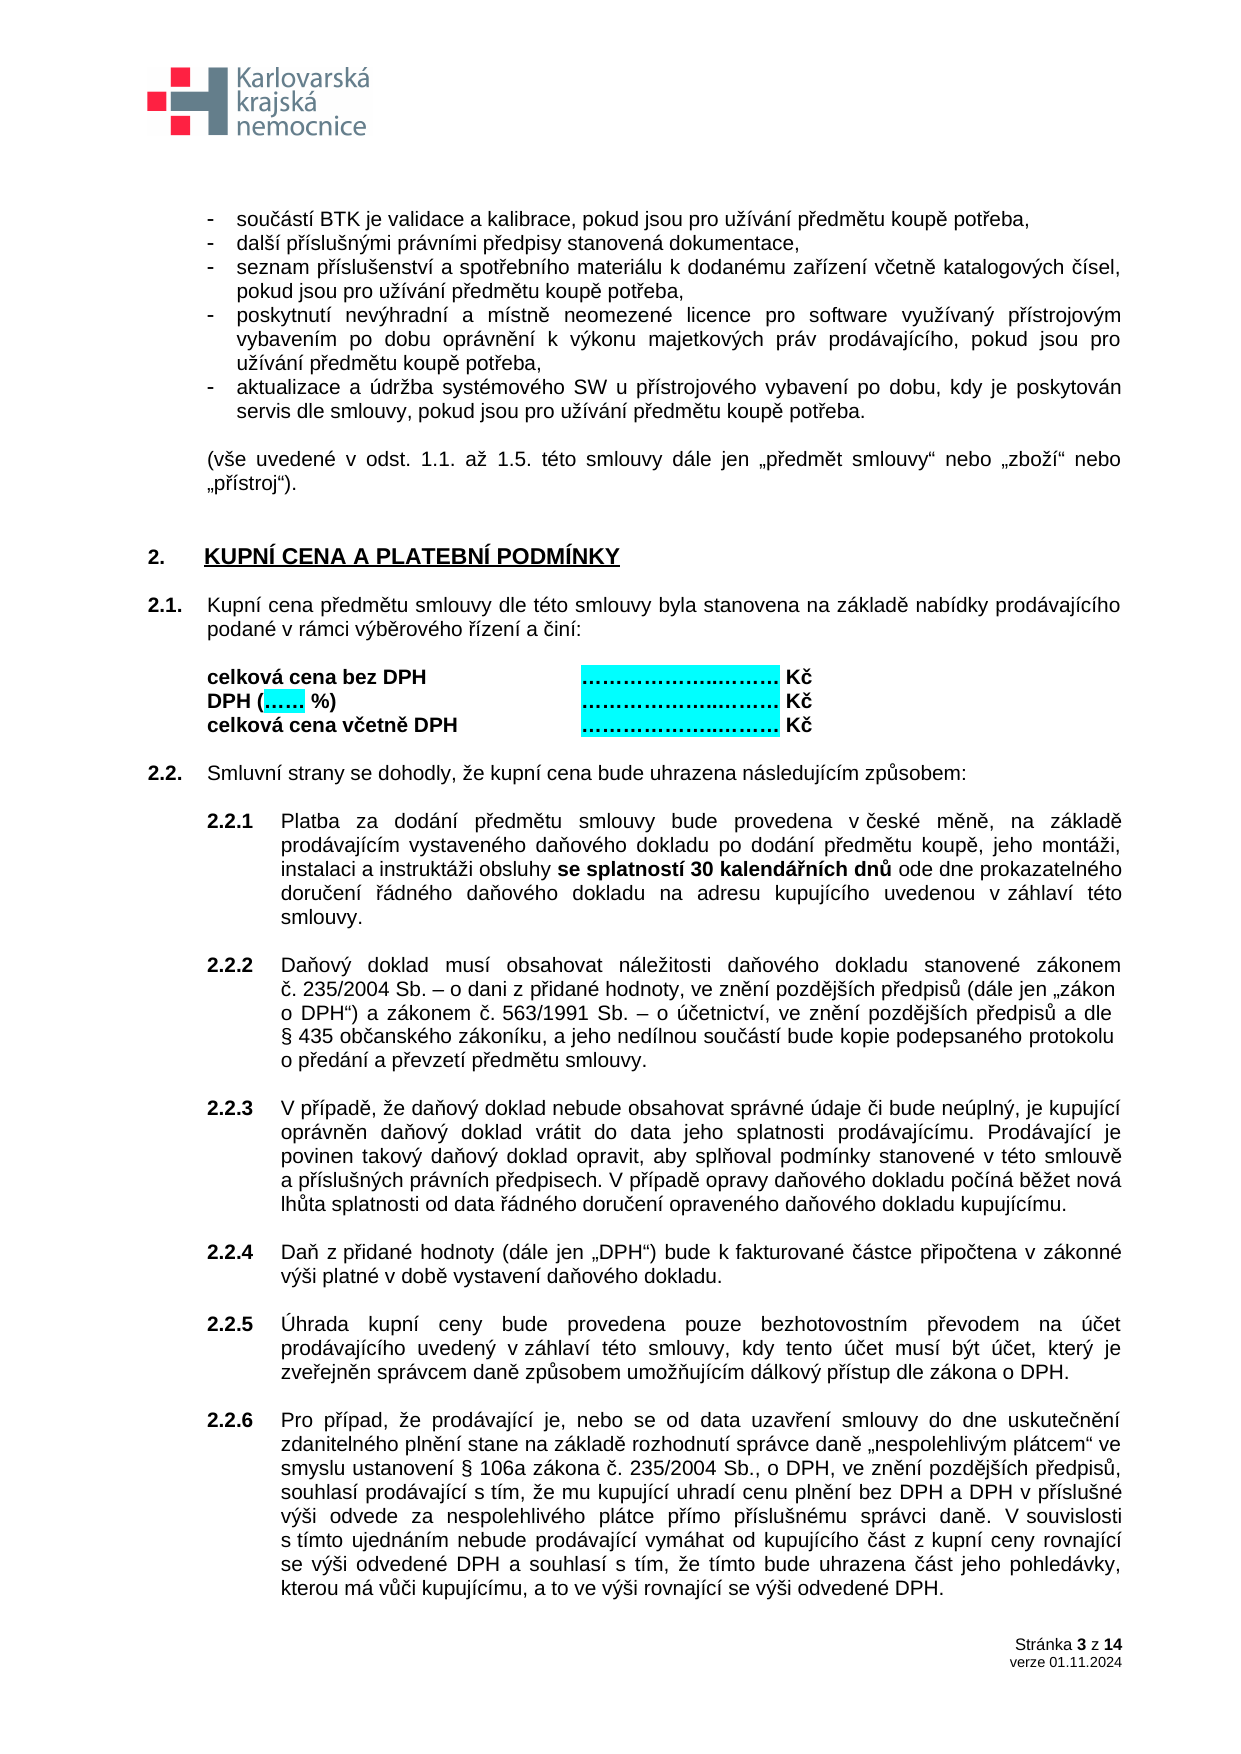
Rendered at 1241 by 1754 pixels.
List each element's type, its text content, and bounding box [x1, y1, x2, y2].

subtitle Platba za dodání předmětu smlouvy bude provedena v české měně, na základě prodávajícím vystaveného daňového dokladu po dodání předmětu koupě, jeho montáži, instalaci a instruktáži obsluhy se splatností 30 kalendářních dnů ode dne prokazatelného doručení řádného daňového dokladu na adresu kupujícího uvedenou v záhlaví této smlouvy. [207, 809, 1122, 928]
subtitle Daňový doklad musí obsahovat náležitosti daňového dokladu stanovené zákonem č. 235/2004 Sb. – o dani z přidané hodnoty, ve znění pozdějších předpisů (dále jen „zákon o DPH“) a zákonem č. 563/1991 Sb. – o účetnictví, ve znění pozdějších předpisů a dle § 435 občanského zákoníku, a jeho nedílnou součástí bude kopie podepsaného protokolu o předání a převzetí předmětu smlouvy. [207, 952, 1122, 1072]
subtitle Kupní cena předmětu smlouvy dle této smlouvy byla stanovena na základě nabídky prodávajícího podané v rámci výběrového řízení a činí: [148, 593, 1122, 641]
subtitle Úhrada kupní ceny bude provedena pouze bezhotovostním převodem na účet prodávajícího uvedený v záhlaví této smlouvy, kdy tento účet musí být účet, který je zveřejněn správcem daně způsobem umožňujícím dálkový přístup dle zákona o DPH. [207, 1312, 1122, 1384]
list další příslušnými právními předpisy stanovená dokumentace, [207, 231, 1122, 255]
list poskytnutí nevýhradní a místně neomezené licence pro software využívaný přístrojovým vybavením po dobu oprávnění k výkonu majetkových práv prodávajícího, pokud jsou pro užívání předmětu koupě potřeba, [207, 303, 1122, 375]
list součástí BTK je validace a kalibrace, pokud jsou pro užívání předmětu koupě potřeba, [207, 207, 1122, 231]
subtitle celková cena bez DPH ………………..……… Kč [207, 665, 581, 689]
subtitle V případě, že daňový doklad nebude obsahovat správné údaje či bude neúplný, je kupující oprávněn daňový doklad vrátit do data jeho splatnosti prodávajícímu. Prodávající je povinen takový daňový doklad opravit, aby splňoval podmínky stanovené v této smlouvě a příslušných právních předpisech. V případě opravy daňového dokladu počíná běžet nová lhůta splatnosti od data řádného doručení opraveného daňového dokladu kupujícímu. [207, 1096, 1122, 1216]
subtitle DPH (…… %) ………………..……… Kč [780, 689, 1122, 713]
subtitle Pro případ, že prodávající je, nebo se od data uzavření smlouvy do dne uskutečnění zdanitelného plnění stane na základě rozhodnutí správce daně „nespolehlivým plátcem“ ve smyslu ustanovení § 106a zákona č. 235/2004 Sb., o DPH, ve znění pozdějších předpisů, souhlasí prodávající s tím, že mu kupující uhradí cenu plnění bez DPH a DPH v příslušné výši odvede za nespolehlivého plátce přímo příslušnému správci daně. V souvislosti s tímto ujednáním nebude prodávající vymáhat od kupujícího část z kupní ceny rovnající se výši odvedené DPH a souhlasí s tím, že tímto bude uhrazena část jeho pohledávky, kterou má vůči kupujícímu, a to ve výši rovnající se výši odvedené DPH. [207, 1408, 1122, 1599]
subtitle Daň z přidané hodnoty (dále jen „DPH“) bude k fakturované částce připočtena v zákonné výši platné v době vystavení daňového dokladu. [207, 1240, 1122, 1288]
picture [147, 67, 373, 136]
list seznam příslušenství a spotřebního materiálu k dodanému zařízení včetně katalogových čísel, pokud jsou pro užívání předmětu koupě potřeba, [207, 255, 1122, 303]
subtitle Smluvní strany se dohodly, že kupní cena bude uhrazena následujícím způsobem: [148, 761, 1122, 785]
subtitle celková cena včetně DPH ………………..……… Kč [780, 713, 1122, 737]
subtitle celková cena včetně DPH ………………..……… Kč [207, 713, 581, 737]
list aktualizace a údržba systémového SW u přístrojového vybavení po dobu, kdy je poskytován servis dle smlouvy, pokud jsou pro užívání předmětu koupě potřeba. [207, 375, 1122, 423]
subtitle DPH (…… %) ………………..……… Kč [305, 689, 581, 713]
list (vše uvedené v odst. 1.1. až 1.5. této smlouvy dále jen „předmět smlouvy“ nebo „zboží“ nebo „přístroj“). [207, 447, 1122, 495]
list kupní Cena a platební podmínky [148, 543, 1122, 569]
subtitle celková cena bez DPH ………………..……… Kč [780, 665, 1122, 689]
